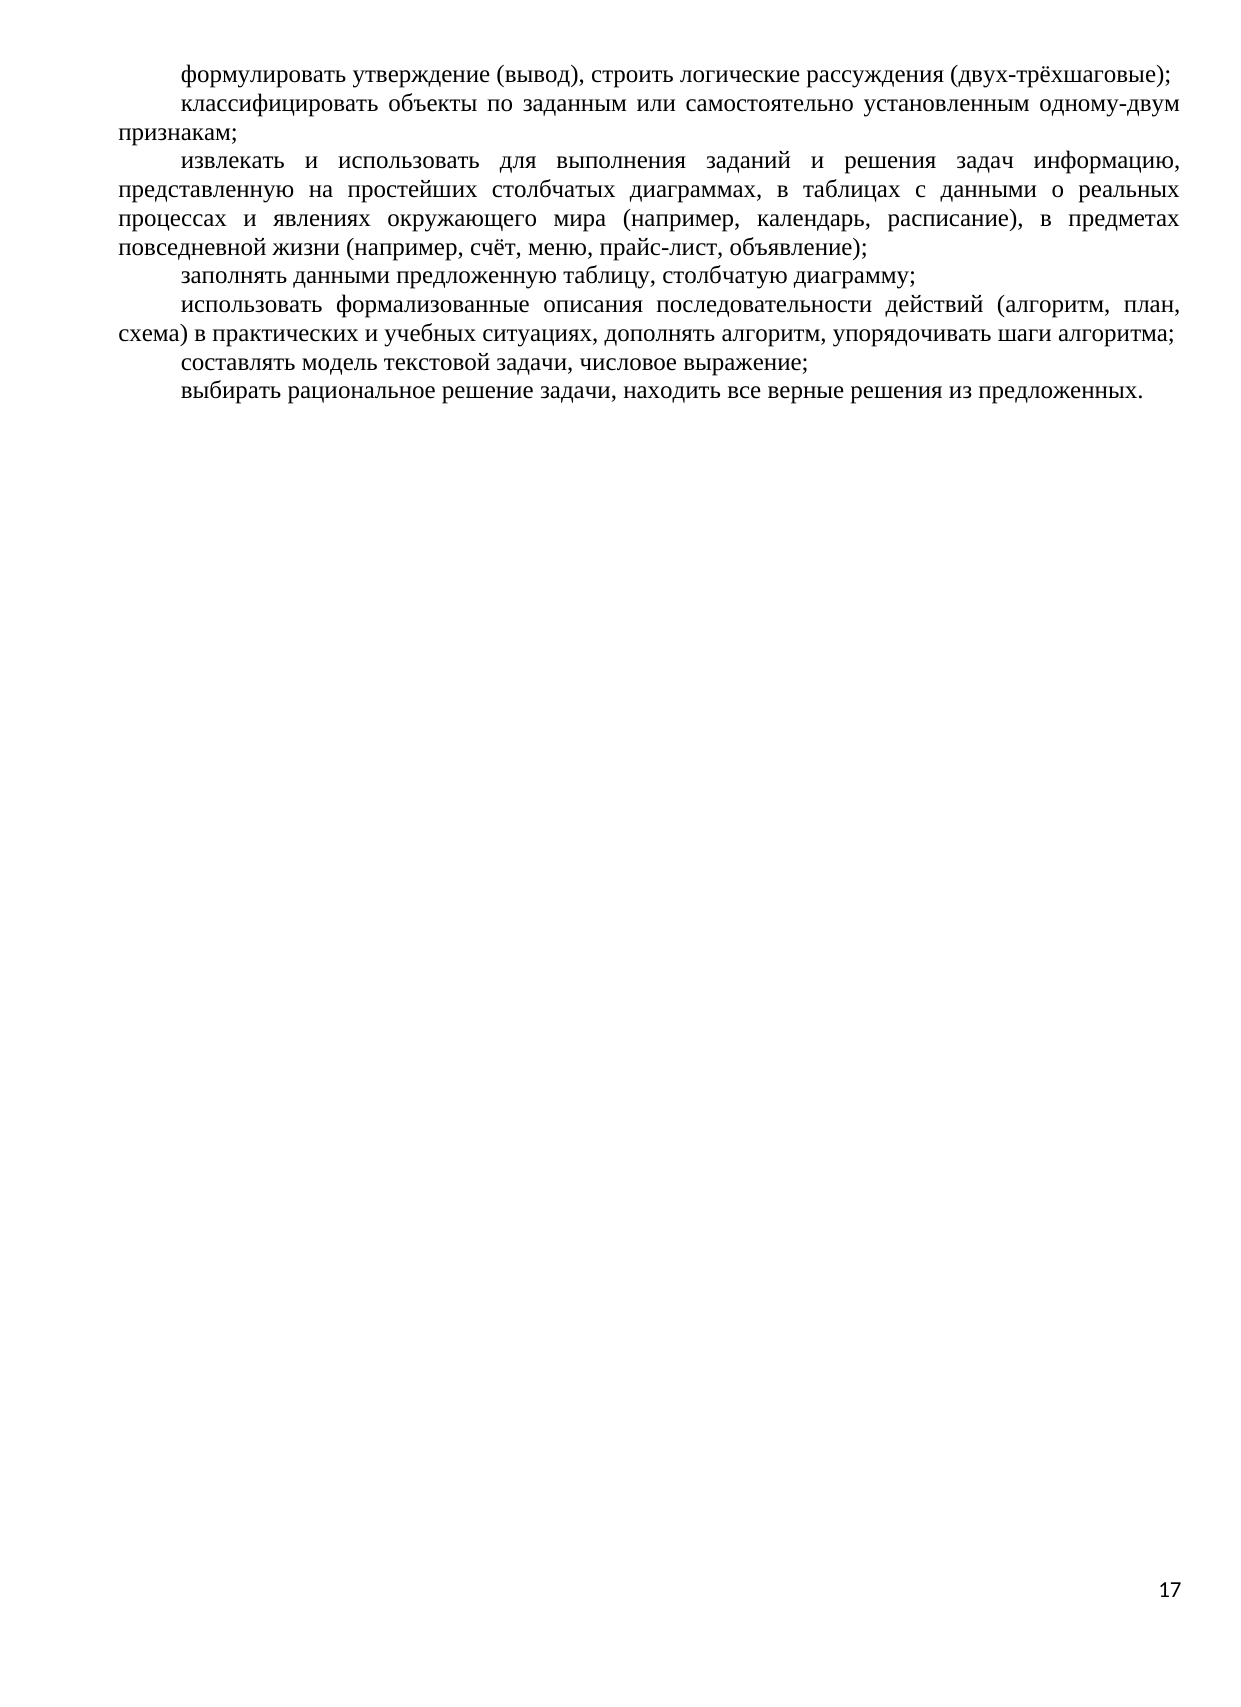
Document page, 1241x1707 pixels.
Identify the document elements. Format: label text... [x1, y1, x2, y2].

text формулировать утверждение (вывод), строить логические рассуждения (двух-трёхшаговые); [118, 59, 1181, 88]
text классифицировать объекты по заданным или самостоятельно установленным одному-двум признакам; [118, 88, 1181, 145]
text использовать формализованные описания последовательности действий (алгоритм, план, схема) в практических и учебных ситуациях, дополнять алгоритм, упорядочивать шаги алгоритма; [118, 289, 1181, 347]
text выбирать рациональное решение задачи, находить все верные решения из предложенных. [118, 375, 1181, 404]
text извлекать и использовать для выполнения заданий и решения задач информацию, представленную на простейших столбчатых диаграммах, в таблицах с данными о реальных процессах и явлениях окружающего мира (например, календарь, расписание), в предметах повседневной жизни (например, счёт, меню, прайс-лист, объявление); [118, 145, 1181, 260]
text составлять модель текстовой задачи, числовое выражение; [118, 347, 1181, 375]
text заполнять данными предложенную таблицу, столбчатую диаграмму; [118, 260, 1181, 289]
